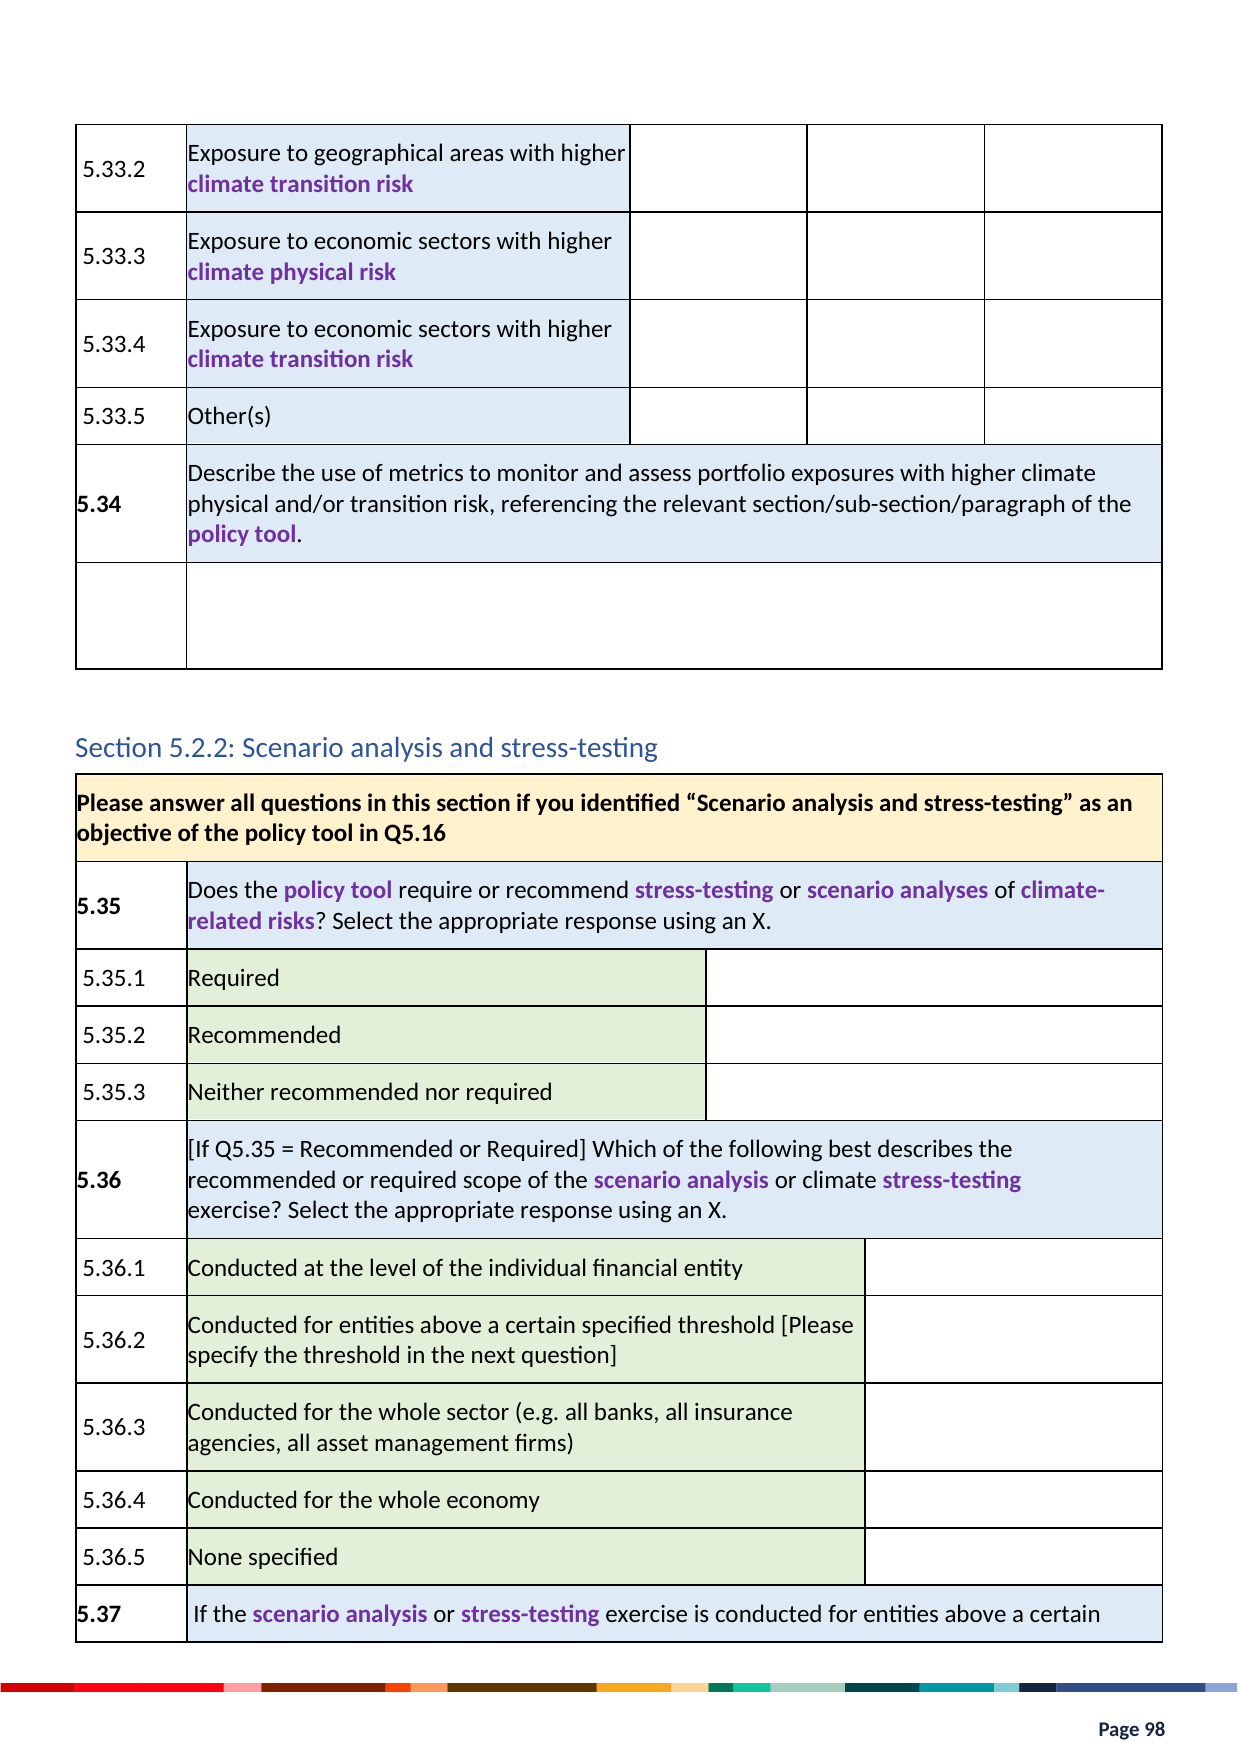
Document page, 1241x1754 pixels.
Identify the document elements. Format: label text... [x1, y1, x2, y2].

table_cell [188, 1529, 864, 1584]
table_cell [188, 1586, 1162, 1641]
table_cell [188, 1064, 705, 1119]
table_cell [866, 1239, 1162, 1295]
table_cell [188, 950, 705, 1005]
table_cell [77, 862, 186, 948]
subtitle Section 5.2.2: Scenario analysis and stress-testing [75, 729, 1165, 765]
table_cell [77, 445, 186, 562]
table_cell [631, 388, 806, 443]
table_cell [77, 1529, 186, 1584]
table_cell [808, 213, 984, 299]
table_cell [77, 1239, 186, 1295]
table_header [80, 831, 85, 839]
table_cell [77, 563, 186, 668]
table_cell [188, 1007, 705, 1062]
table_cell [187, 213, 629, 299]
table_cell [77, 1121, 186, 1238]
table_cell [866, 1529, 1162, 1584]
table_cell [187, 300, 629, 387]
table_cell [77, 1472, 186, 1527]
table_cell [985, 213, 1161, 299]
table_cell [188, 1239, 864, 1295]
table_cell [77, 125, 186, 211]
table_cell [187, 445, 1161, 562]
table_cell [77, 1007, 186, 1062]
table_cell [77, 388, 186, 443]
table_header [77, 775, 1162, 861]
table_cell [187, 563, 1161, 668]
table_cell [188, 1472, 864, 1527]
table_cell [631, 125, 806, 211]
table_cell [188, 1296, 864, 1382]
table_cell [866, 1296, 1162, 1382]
picture [0, 1683, 1236, 1692]
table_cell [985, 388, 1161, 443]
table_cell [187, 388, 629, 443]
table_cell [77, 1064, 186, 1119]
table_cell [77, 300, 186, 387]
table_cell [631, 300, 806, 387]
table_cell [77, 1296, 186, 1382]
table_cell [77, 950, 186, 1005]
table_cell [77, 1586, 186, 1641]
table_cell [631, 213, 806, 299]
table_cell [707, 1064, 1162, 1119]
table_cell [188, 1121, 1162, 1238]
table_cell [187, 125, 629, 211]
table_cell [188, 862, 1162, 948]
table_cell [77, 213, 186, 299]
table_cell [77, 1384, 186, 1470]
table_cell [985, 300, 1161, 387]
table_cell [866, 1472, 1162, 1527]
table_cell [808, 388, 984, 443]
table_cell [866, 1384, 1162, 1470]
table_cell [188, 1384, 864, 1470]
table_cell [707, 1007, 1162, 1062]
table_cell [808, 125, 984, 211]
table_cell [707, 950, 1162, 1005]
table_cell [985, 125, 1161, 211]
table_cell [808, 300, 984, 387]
